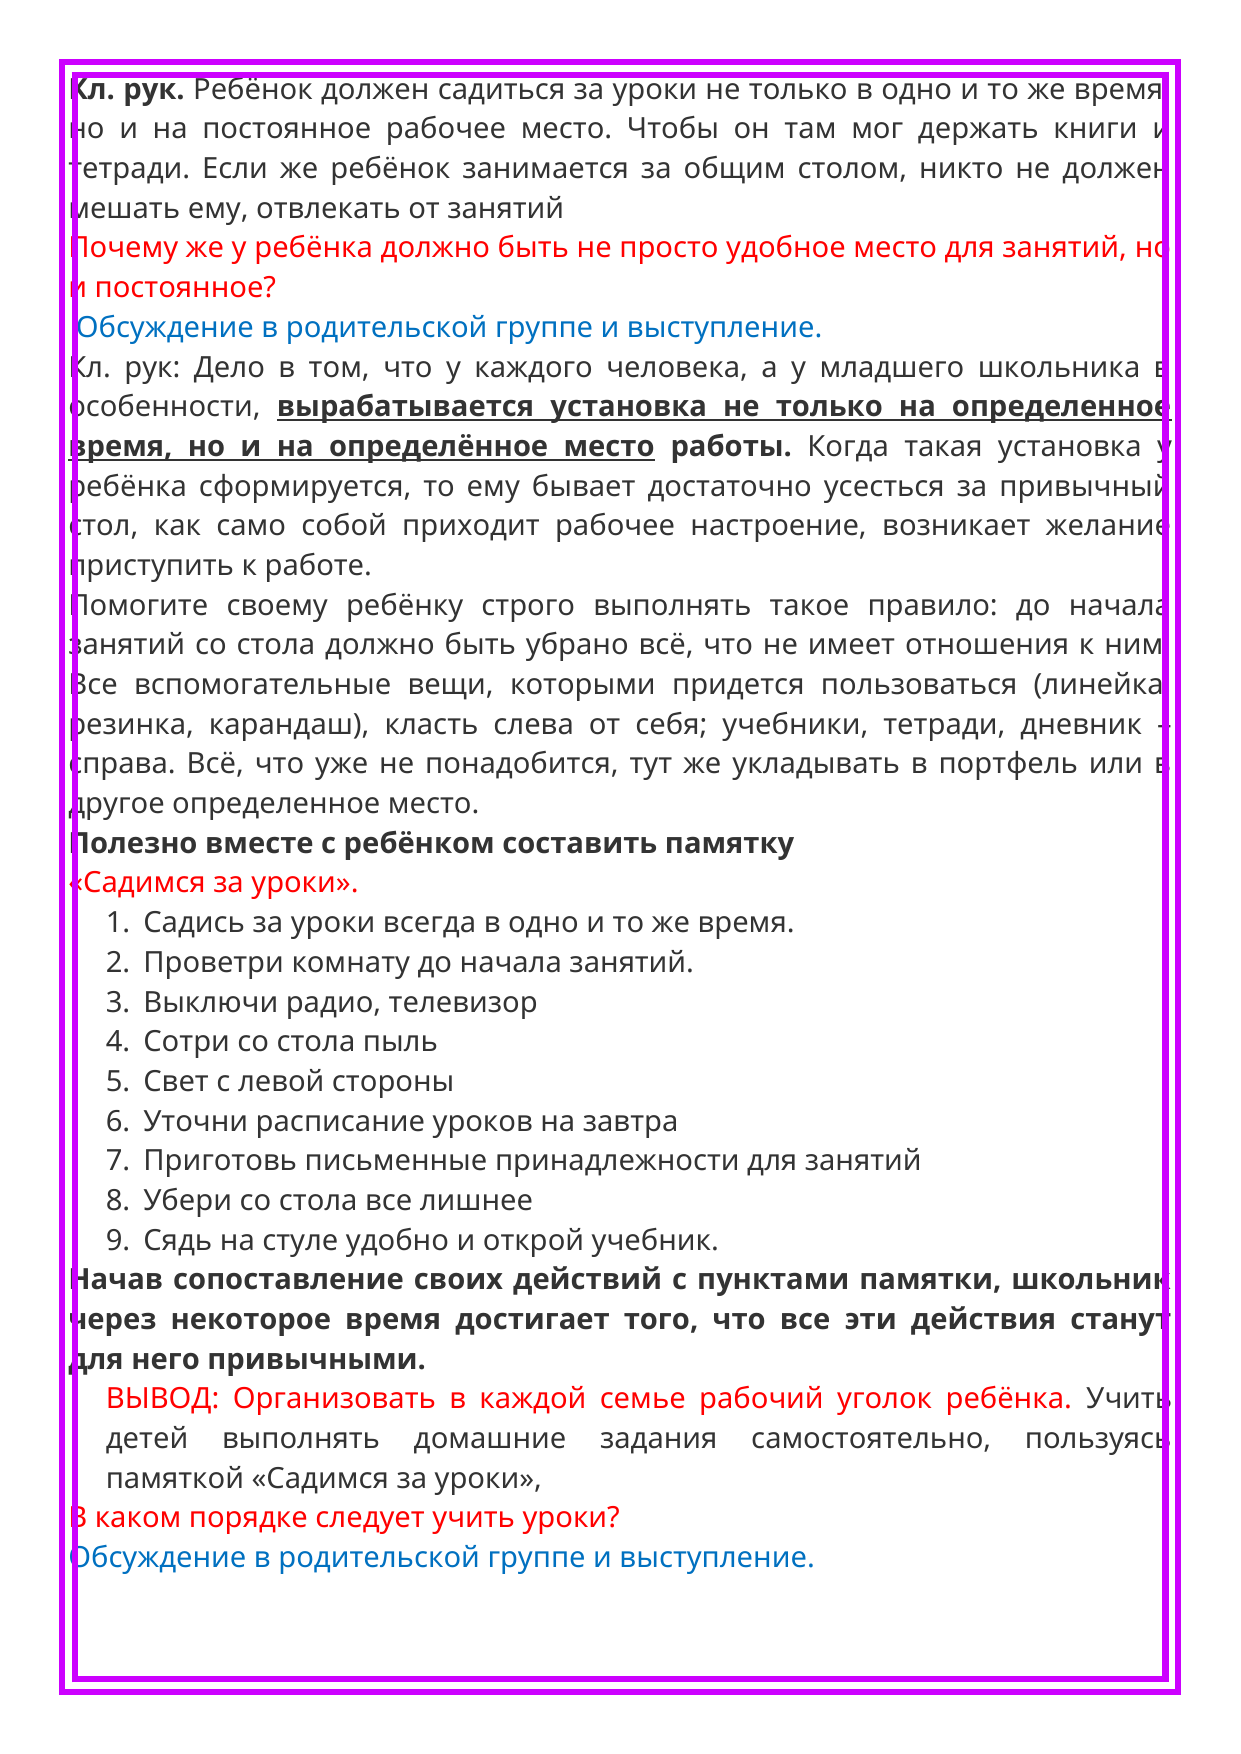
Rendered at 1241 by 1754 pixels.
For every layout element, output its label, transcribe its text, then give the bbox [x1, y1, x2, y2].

text Помогите своему ребёнку строго выполнять такое правило: до начала занятий со стола должно быть убрано всё, что не имеет отношения к ним. Все вспомогательные вещи, которыми придется пользоваться (линейка, резинка, карандаш), класть слева от себя; учебники, тетради, дневник – справа. Всё, что уже не понадобится, тут же укладывать в портфель или в другое определенное место. [78, 584, 1162, 822]
list Убери со стола все лишнее [106, 1179, 1162, 1219]
list Сядь на стуле удобно и открой учебник. [106, 1219, 1162, 1259]
list Сотри со стола пыль [106, 1021, 1162, 1060]
text ВЫВОД: Организовать в каждой семье рабочий уголок ребёнка. Учить детей выполнять домашние задания самостоятельно, пользуясь памяткой «Садимся за уроки», [106, 1378, 1162, 1497]
text «Садимся за уроки». [78, 862, 1162, 901]
text Почему же у ребёнка должно быть не просто удобное место для занятий, но и постоянное? [78, 227, 1162, 306]
text Кл. рук: Дело в том, что у каждого человека, а у младшего школьника в особенности, вырабатывается установка не только на определенное время, но и на определённое место работы. Когда такая установка у ребёнка сформируется, то ему бывает достаточно усесться за привычный стол, как само собой приходит рабочее настроение, возникает желание приступить к работе. [78, 346, 1162, 584]
text Обсуждение в родительской группе и выступление. [78, 1536, 1162, 1576]
list Приготовь письменные принадлежности для занятий [106, 1139, 1162, 1179]
list Уточни расписание уроков на завтра [106, 1100, 1162, 1139]
list Проветри комнату до начала занятий. [106, 941, 1162, 981]
text В каком порядке следует учить уроки? [78, 1497, 1162, 1536]
list Садись за уроки всегда в одно и то же время. [106, 901, 1162, 941]
text Полезно вместе с ребёнком составить памятку [78, 822, 1162, 862]
text Начав сопоставление своих действий с пунктами памятки, школьник через некоторое время достигает того, что все эти действия станут для него привычными. [78, 1259, 1162, 1378]
text Обсуждение в родительской группе и выступление. [78, 306, 1162, 346]
text Кл. рук. Ребёнок должен садиться за уроки не только в одно и то же время, но и на постоянное рабочее место. Чтобы он там мог держать книги и тетради. Если же ребёнок занимается за общим столом, никто не должен мешать ему, отвлекать от занятий [68, 68, 1172, 227]
list Выключи радио, телевизор [106, 981, 1162, 1021]
list Свет с левой стороны [106, 1060, 1162, 1100]
